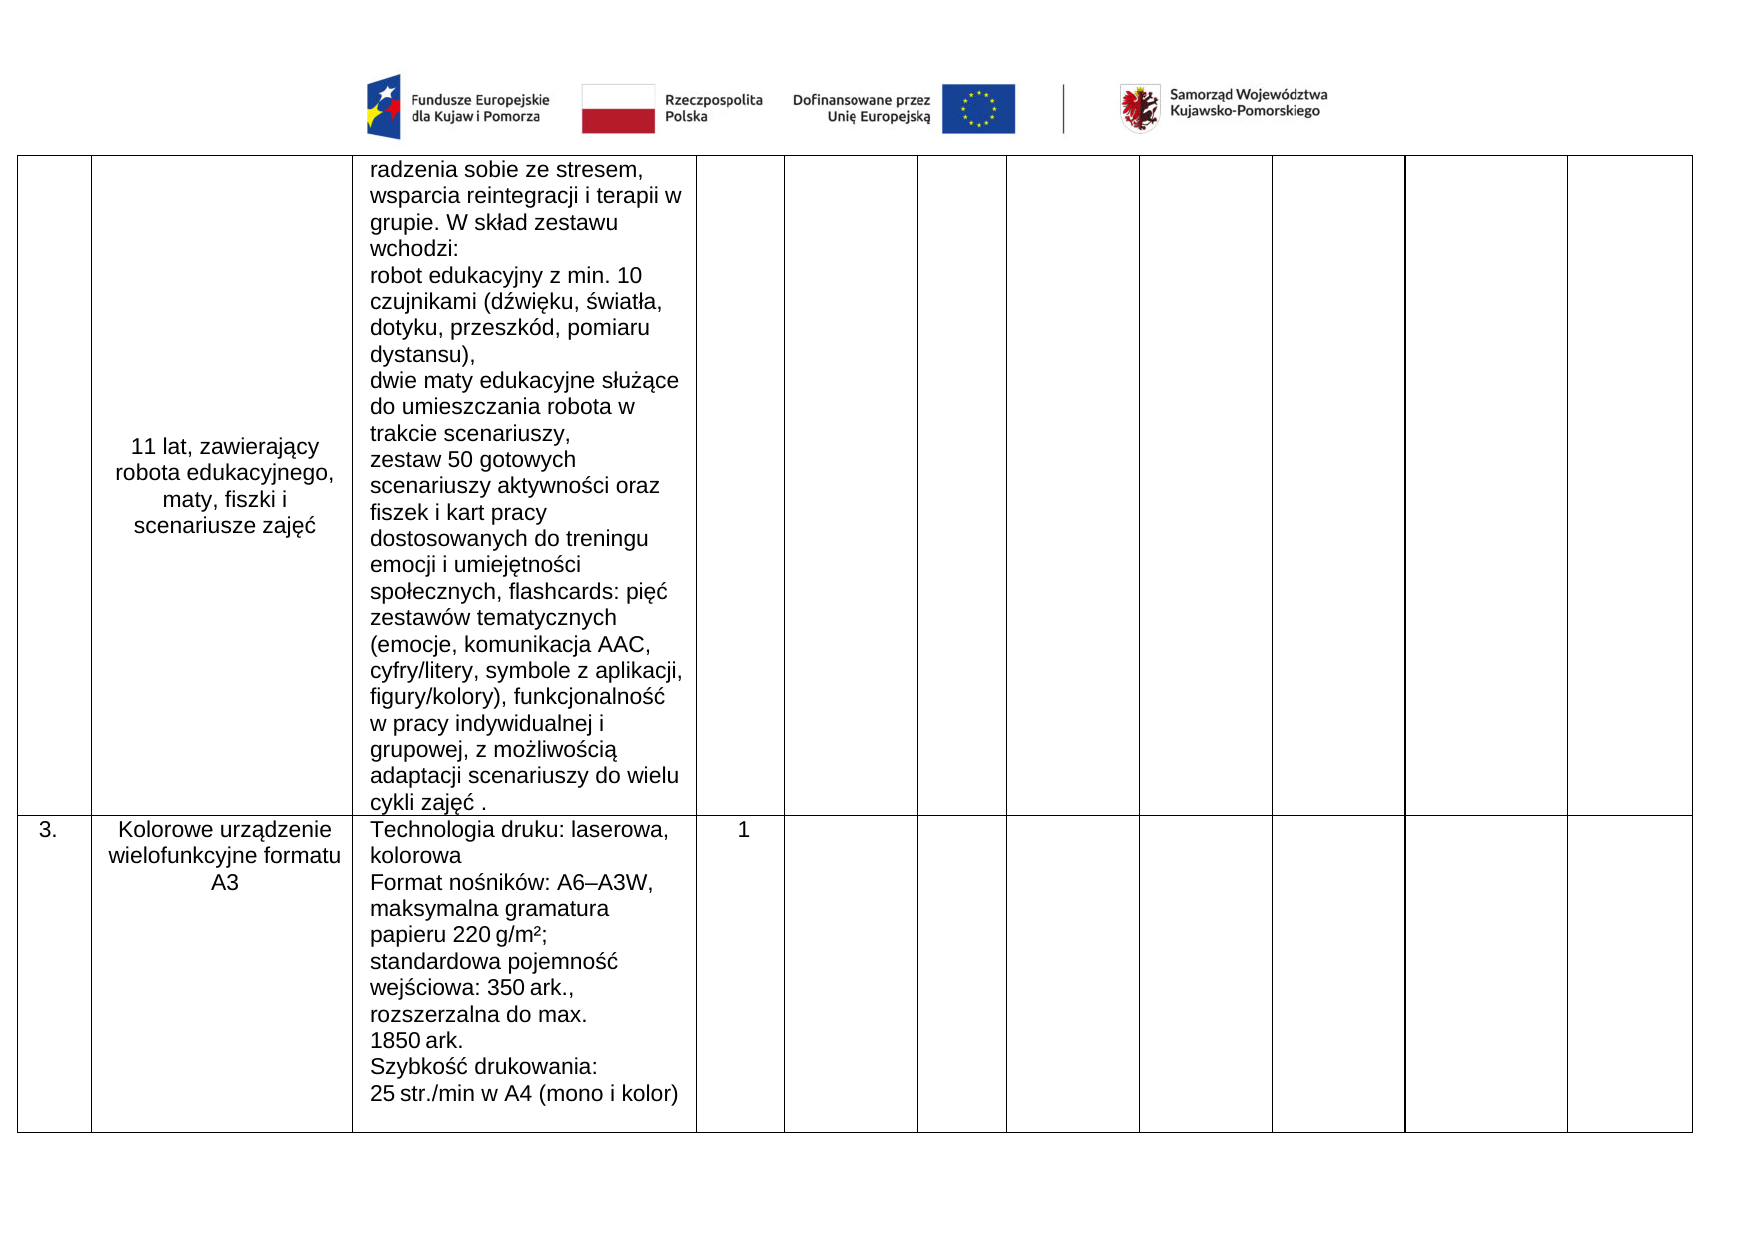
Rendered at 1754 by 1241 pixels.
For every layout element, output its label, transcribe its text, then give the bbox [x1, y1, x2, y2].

table_cell [918, 816, 1006, 1132]
table_cell [785, 816, 917, 1132]
table_cell [1568, 156, 1692, 815]
table_cell 1 [697, 816, 784, 1132]
table_cell [1140, 156, 1272, 815]
table_cell [1007, 816, 1139, 1132]
table_cell [918, 156, 1006, 815]
table_cell [1406, 156, 1567, 815]
table_cell [1007, 156, 1139, 815]
table_cell 1 [697, 156, 784, 815]
table_cell [1568, 816, 1692, 1132]
table_cell [785, 156, 917, 815]
table_cell [1273, 156, 1404, 815]
table_cell [1406, 816, 1567, 1132]
table_cell [1140, 816, 1272, 1132]
table_cell Kolorowe urządzenie wielofunkcyjne formatu A3 [92, 816, 352, 1132]
picture [351, 59, 1359, 155]
table_cell [1273, 816, 1404, 1132]
table_cell [18, 156, 91, 815]
table_cell [18, 816, 91, 1132]
